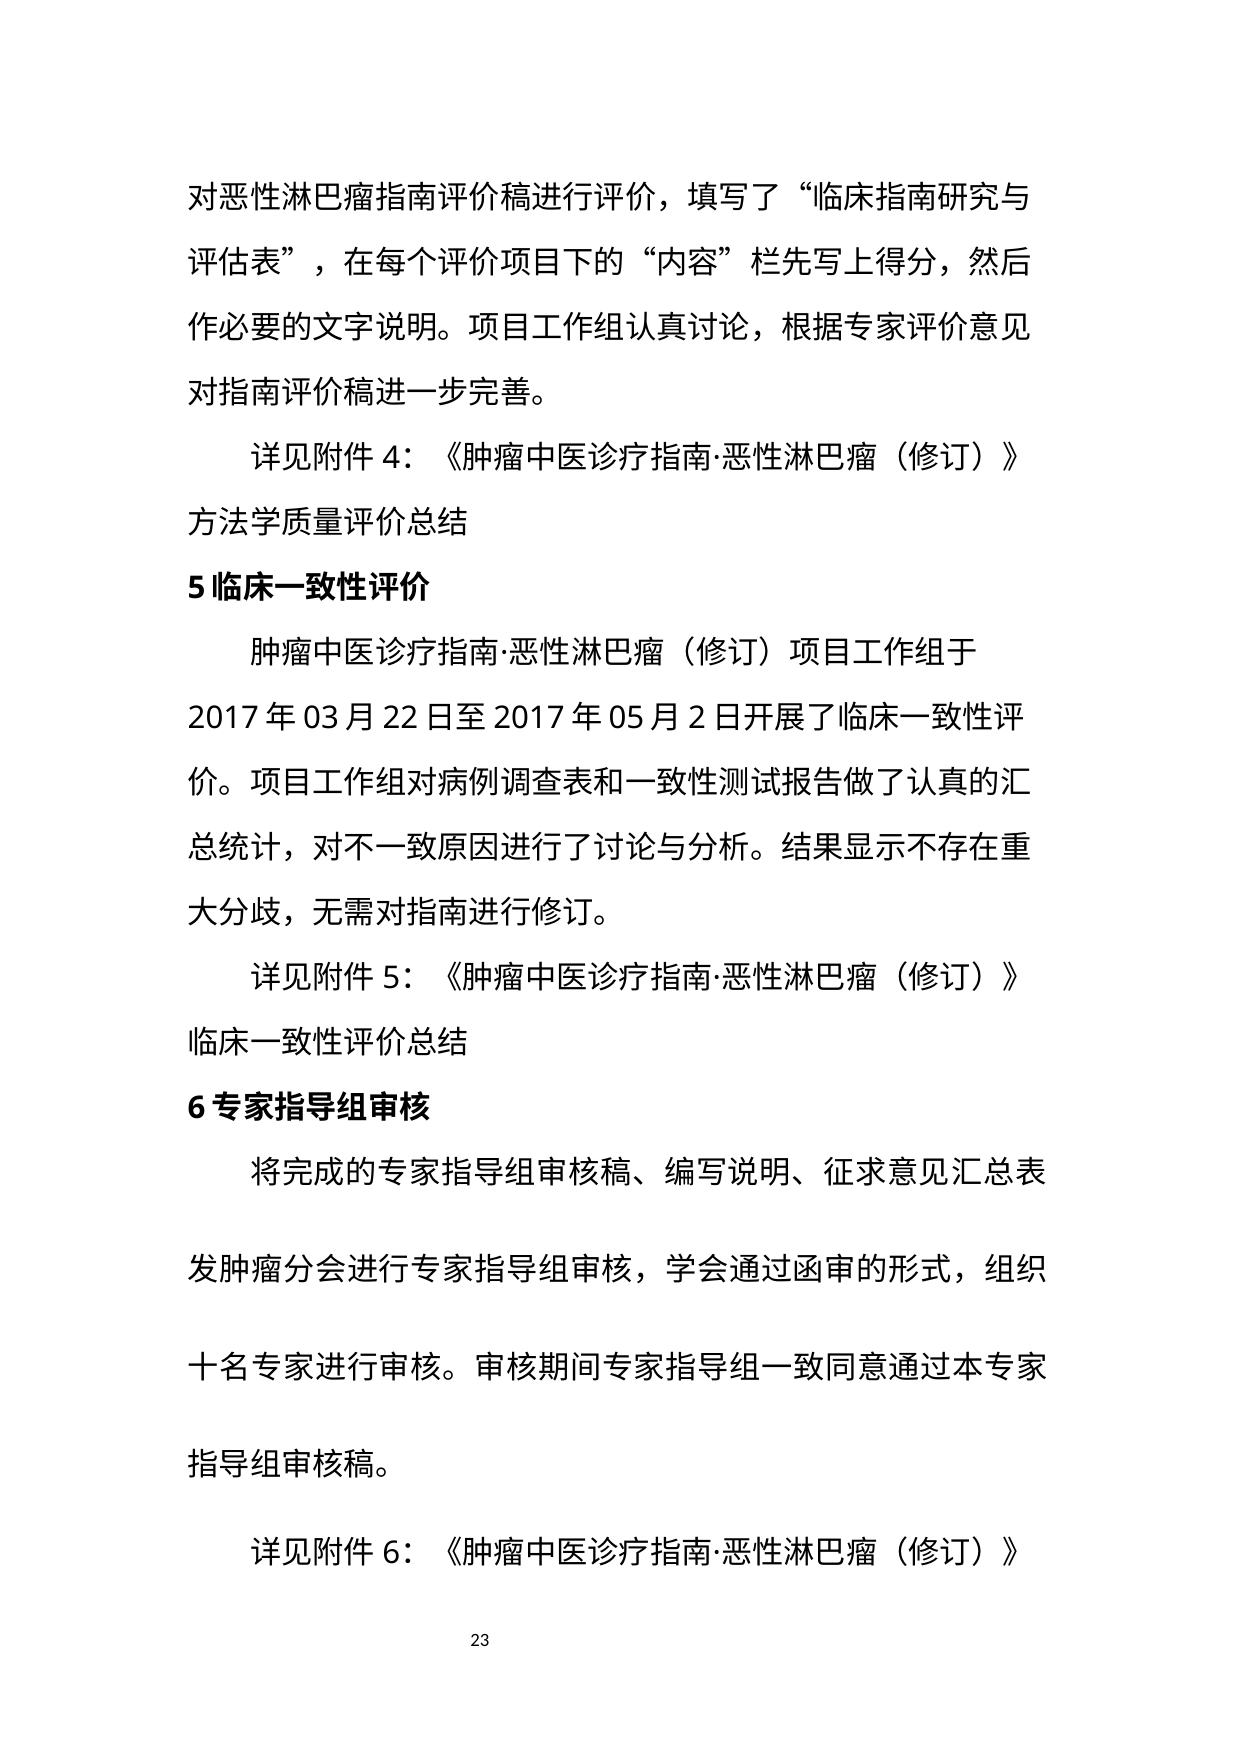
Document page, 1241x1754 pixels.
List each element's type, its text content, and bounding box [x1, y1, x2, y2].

text 5临床一致性评价 [187, 552, 1053, 617]
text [187, 1517, 1053, 1582]
text 6专家指导组审核 [187, 1072, 1053, 1137]
text 将完成的专家指导组审核稿、编写说明、征求意见汇总表发肿瘤分会进行专家指导组审核，学会通过函审的形式，组织十名专家进行审核。审核期间专家指导组一致同意通过本专家指导组审核稿。 [187, 1137, 1048, 1494]
text 详见附件 4：《肿瘤中医诊疗指南·恶性淋巴瘤（修订）》方法学质量评价总结 [187, 422, 1053, 552]
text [187, 162, 1053, 422]
text 详见附件 5：《肿瘤中医诊疗指南·恶性淋巴瘤（修订）》临床一致性评价总结 [187, 942, 1053, 1072]
text 肿瘤中医诊疗指南·恶性淋巴瘤（修订）项目工作组于2017年03月22日至2017年05月2日开展了临床一致性评价。项目工作组对病例调查表和一致性测试报告做了认真的汇总统计，对不一致原因进行了讨论与分析。结果显示不存在重大分歧，无需对指南进行修订。 [187, 617, 1053, 942]
